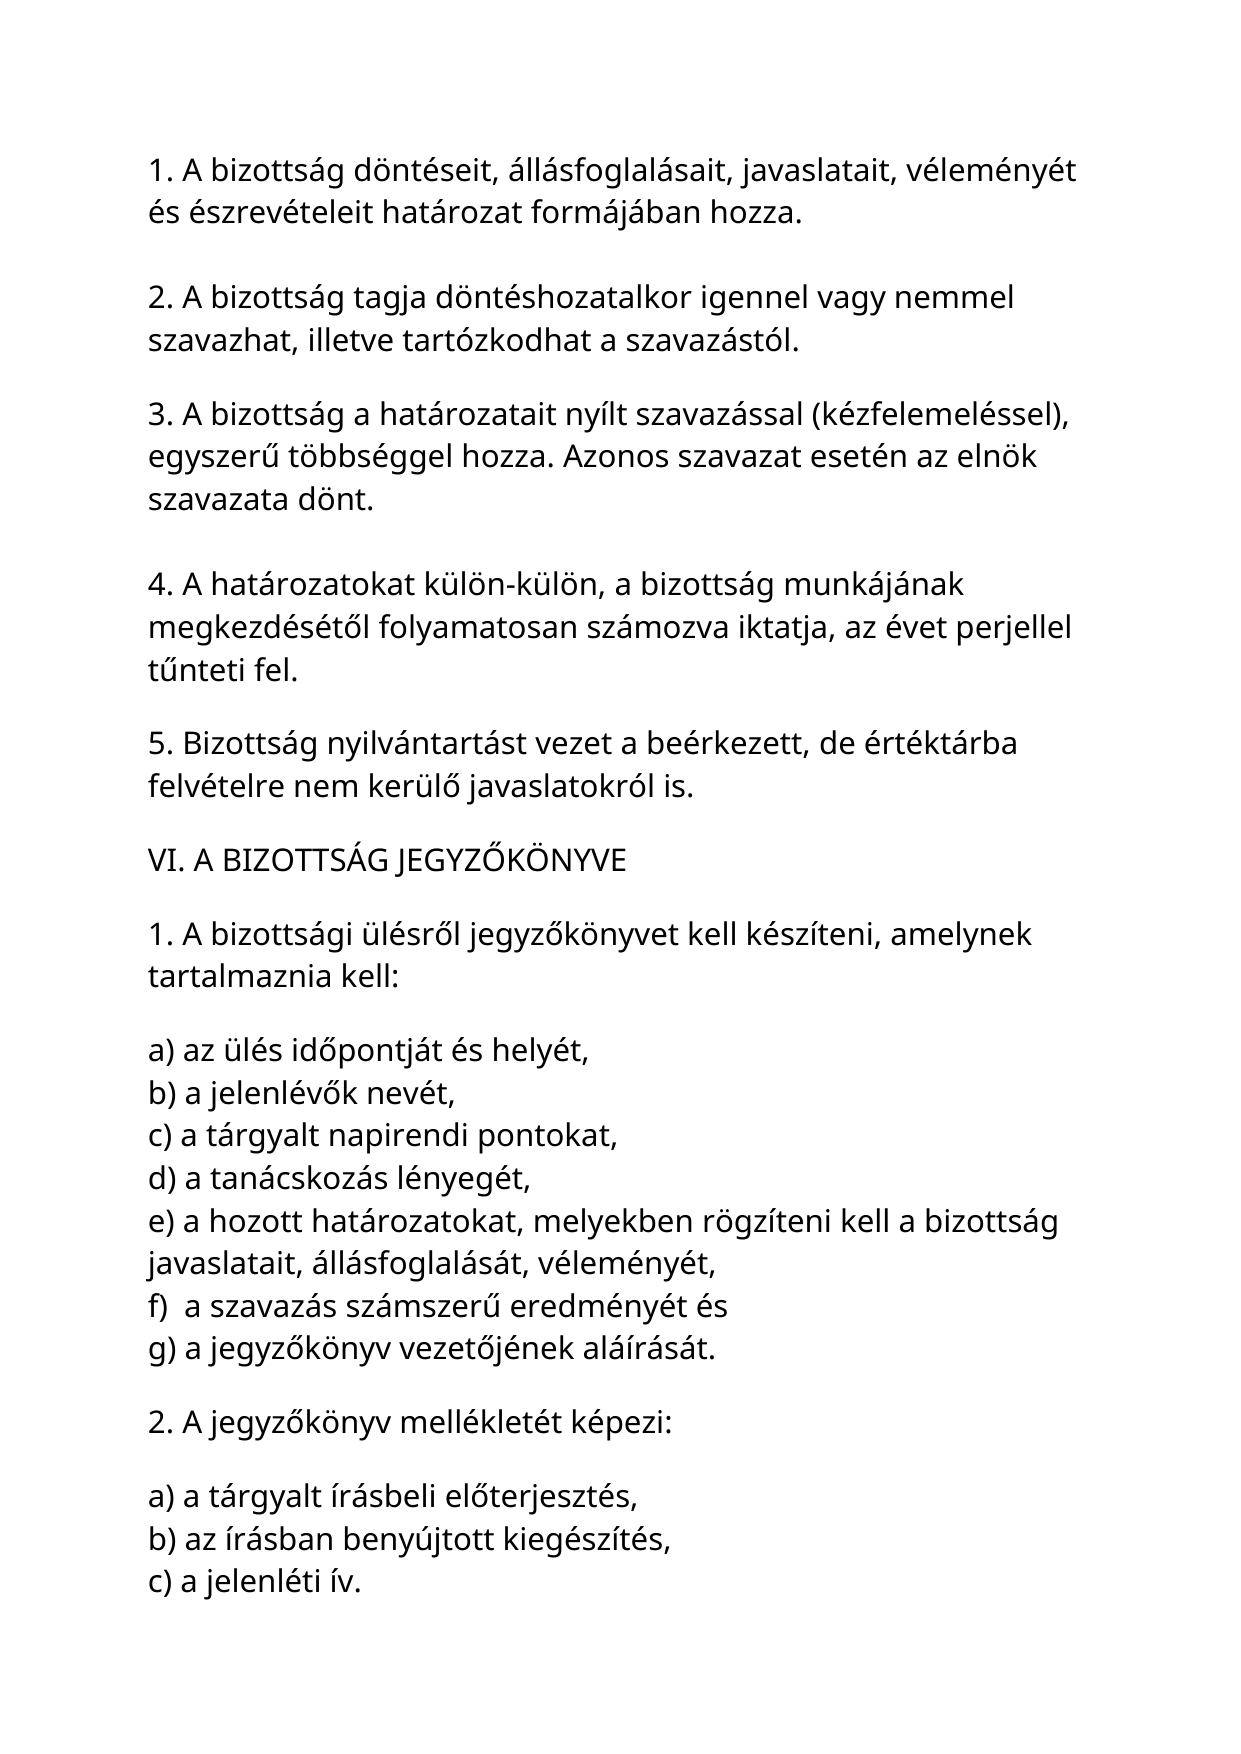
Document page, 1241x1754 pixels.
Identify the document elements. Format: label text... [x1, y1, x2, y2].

text 2. A jegyzőkönyv mellékletét képezi: [148, 1400, 1093, 1443]
text a) az ülés időpontját és helyét, b) a jelenlévők nevét, c) a tárgyalt napirendi pontokat, d) a tanácskozás lényegét, e) a hozott határozatokat, melyekben rögzíteni kell a bizottság javaslatait, állásfoglalását, véleményét, f) a szavazás számszerű eredményét és g) a jegyzőkönyv vezetőjének aláírását. [148, 1028, 1093, 1369]
text 1. A bizottság döntéseit, állásfoglalásait, javaslatait, véleményét és észrevételeit határozat formájában hozza. 2. A bizottság tagja döntéshozatalkor igennel vagy nemmel szavazhat, illetve tartózkodhat a szavazástól. [148, 148, 1093, 361]
text VI. A BIZOTTSÁG JEGYZŐKÖNYVE [148, 838, 1093, 880]
text 3. A bizottság a határozatait nyílt szavazással (kézfelemeléssel), egyszerű többséggel hozza. Azonos szavazat esetén az elnök szavazata dönt. 4. A határozatokat külön-külön, a bizottság munkájának megkezdésétől folyamatosan számozva iktatja, az évet perjellel tűnteti fel. [148, 392, 1093, 690]
text 5. Bizottság nyilvántartást vezet a beérkezett, de értéktárba felvételre nem kerülő javaslatokról is. [148, 721, 1093, 807]
text a) a tárgyalt írásbeli előterjesztés, b) az írásban benyújtott kiegészítés, c) a jelenléti ív. [148, 1474, 1093, 1602]
text 1. A bizottsági ülésről jegyzőkönyvet kell készíteni, amelynek tartalmaznia kell: [148, 912, 1093, 997]
